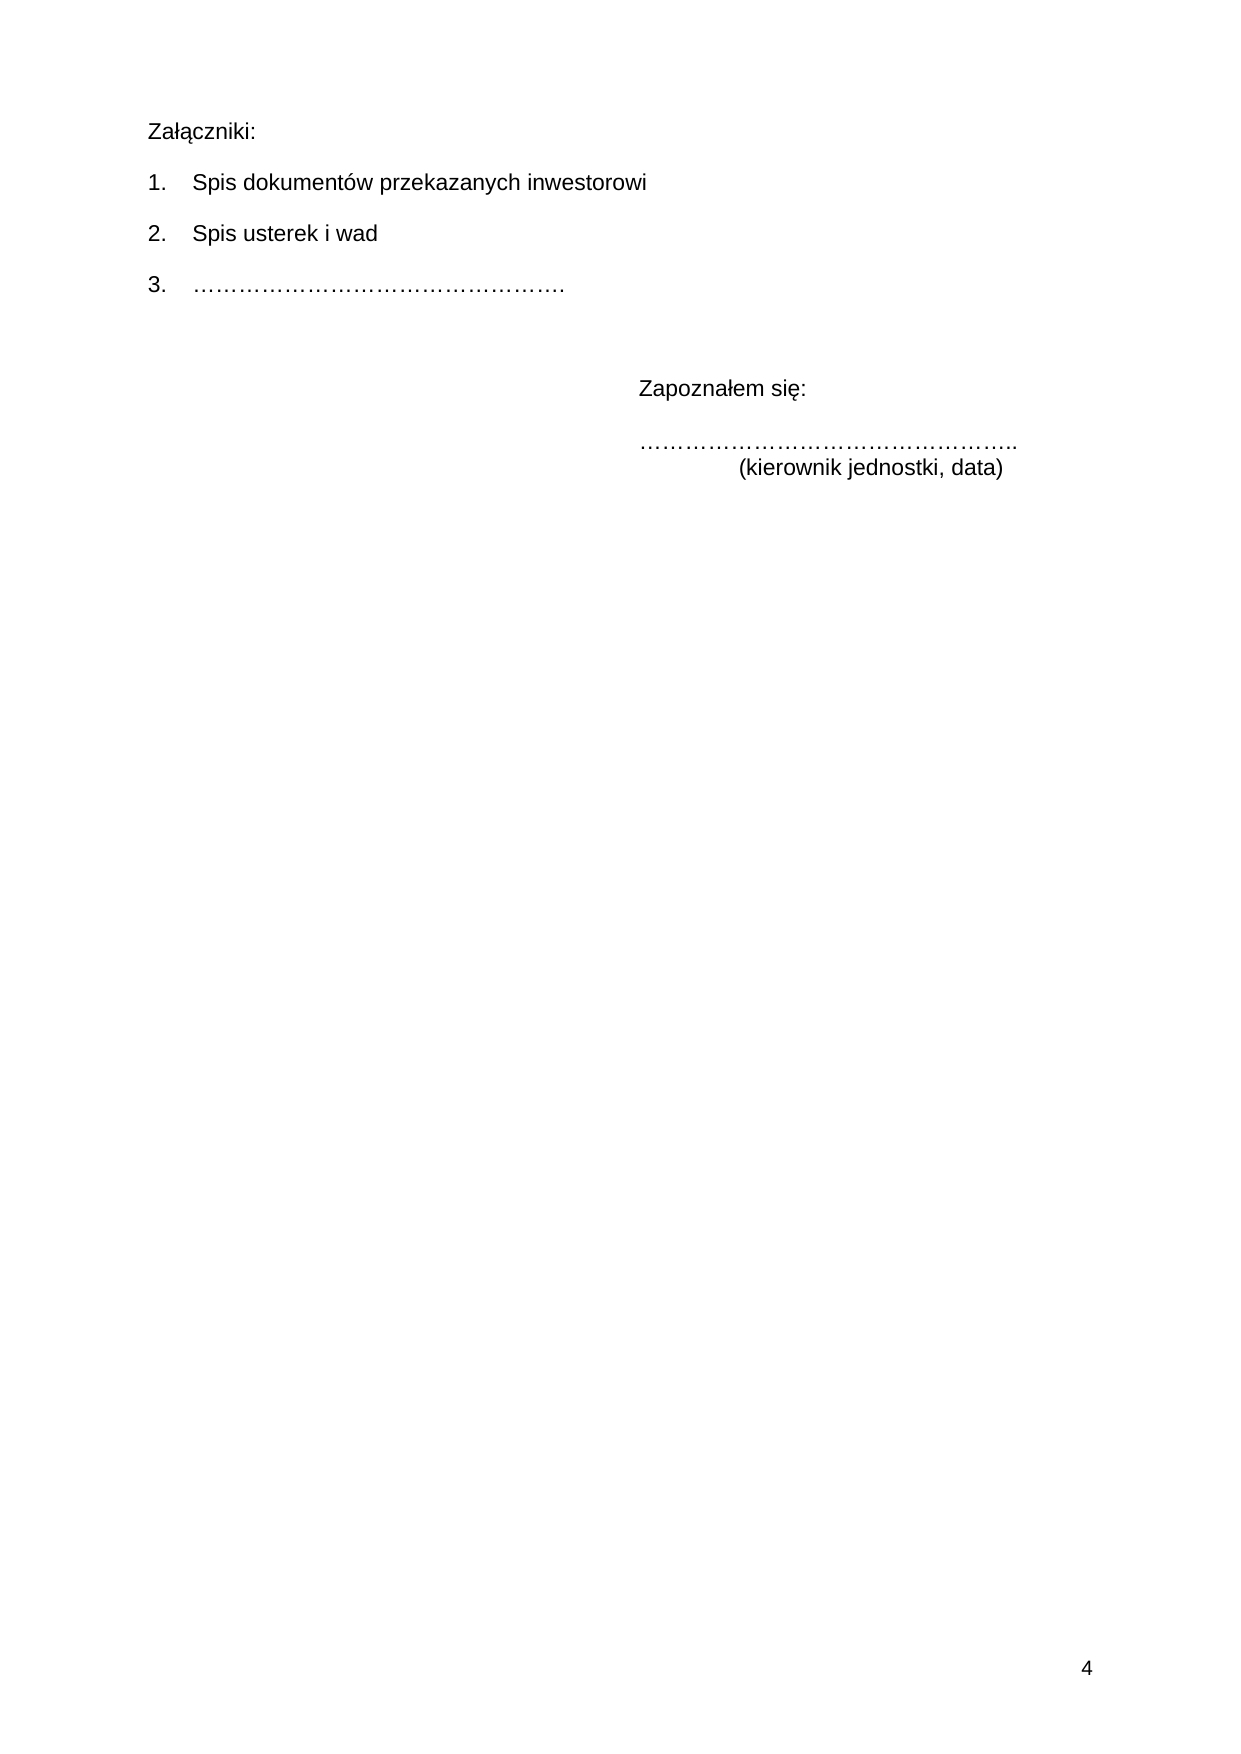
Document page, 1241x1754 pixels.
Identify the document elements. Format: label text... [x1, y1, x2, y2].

text Zapoznałem się: [638, 375, 1093, 402]
text (kierownik jednostki, data) [712, 454, 1093, 481]
list Spis usterek i wad [148, 220, 1093, 247]
list …………………………………………. [148, 271, 1093, 298]
text Załączniki: [148, 118, 1093, 144]
list Spis dokumentów przekazanych inwestorowi [148, 169, 1093, 196]
text ………………………………………….. [638, 428, 1093, 454]
